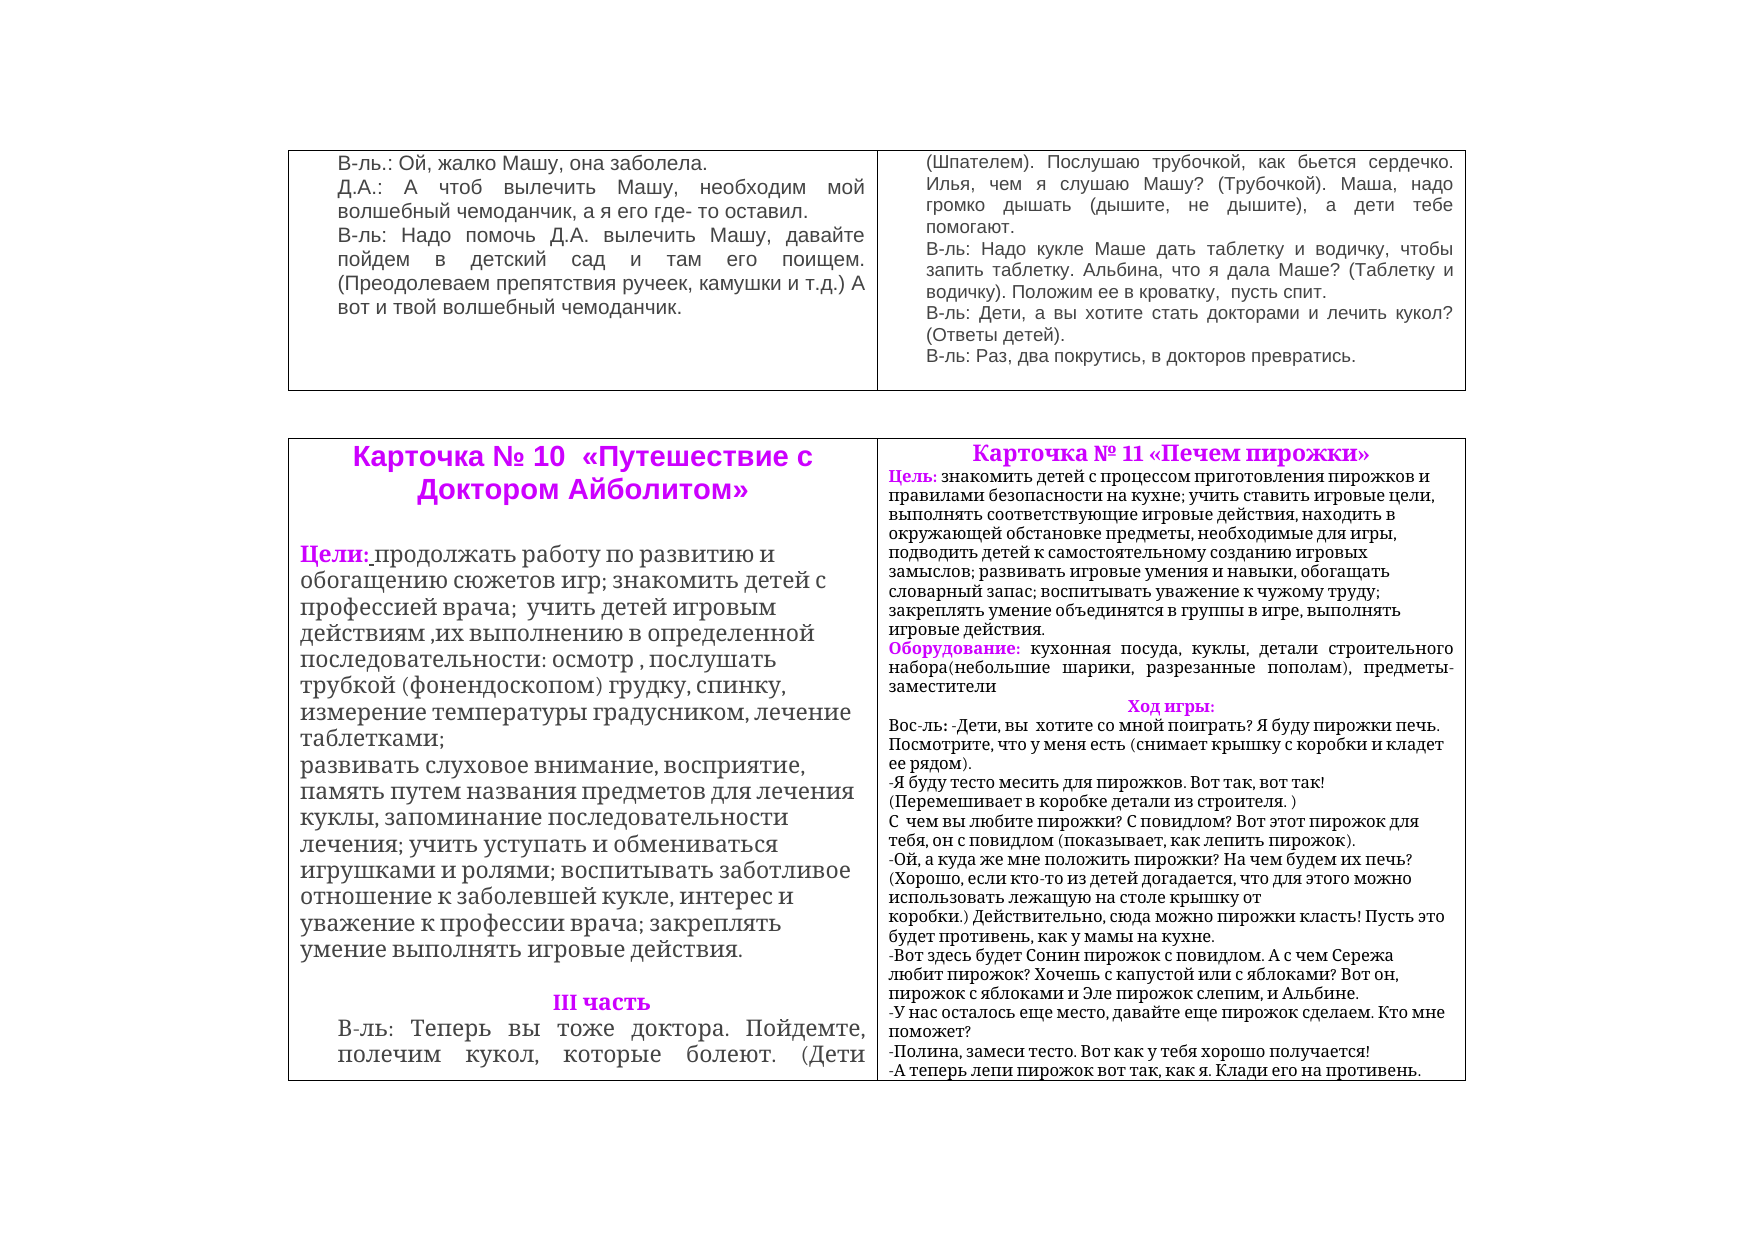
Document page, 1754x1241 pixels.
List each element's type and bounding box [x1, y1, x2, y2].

table_header [878, 439, 1465, 1080]
table_header [289, 151, 877, 389]
table_header [878, 151, 1465, 389]
table_header [289, 439, 877, 1080]
